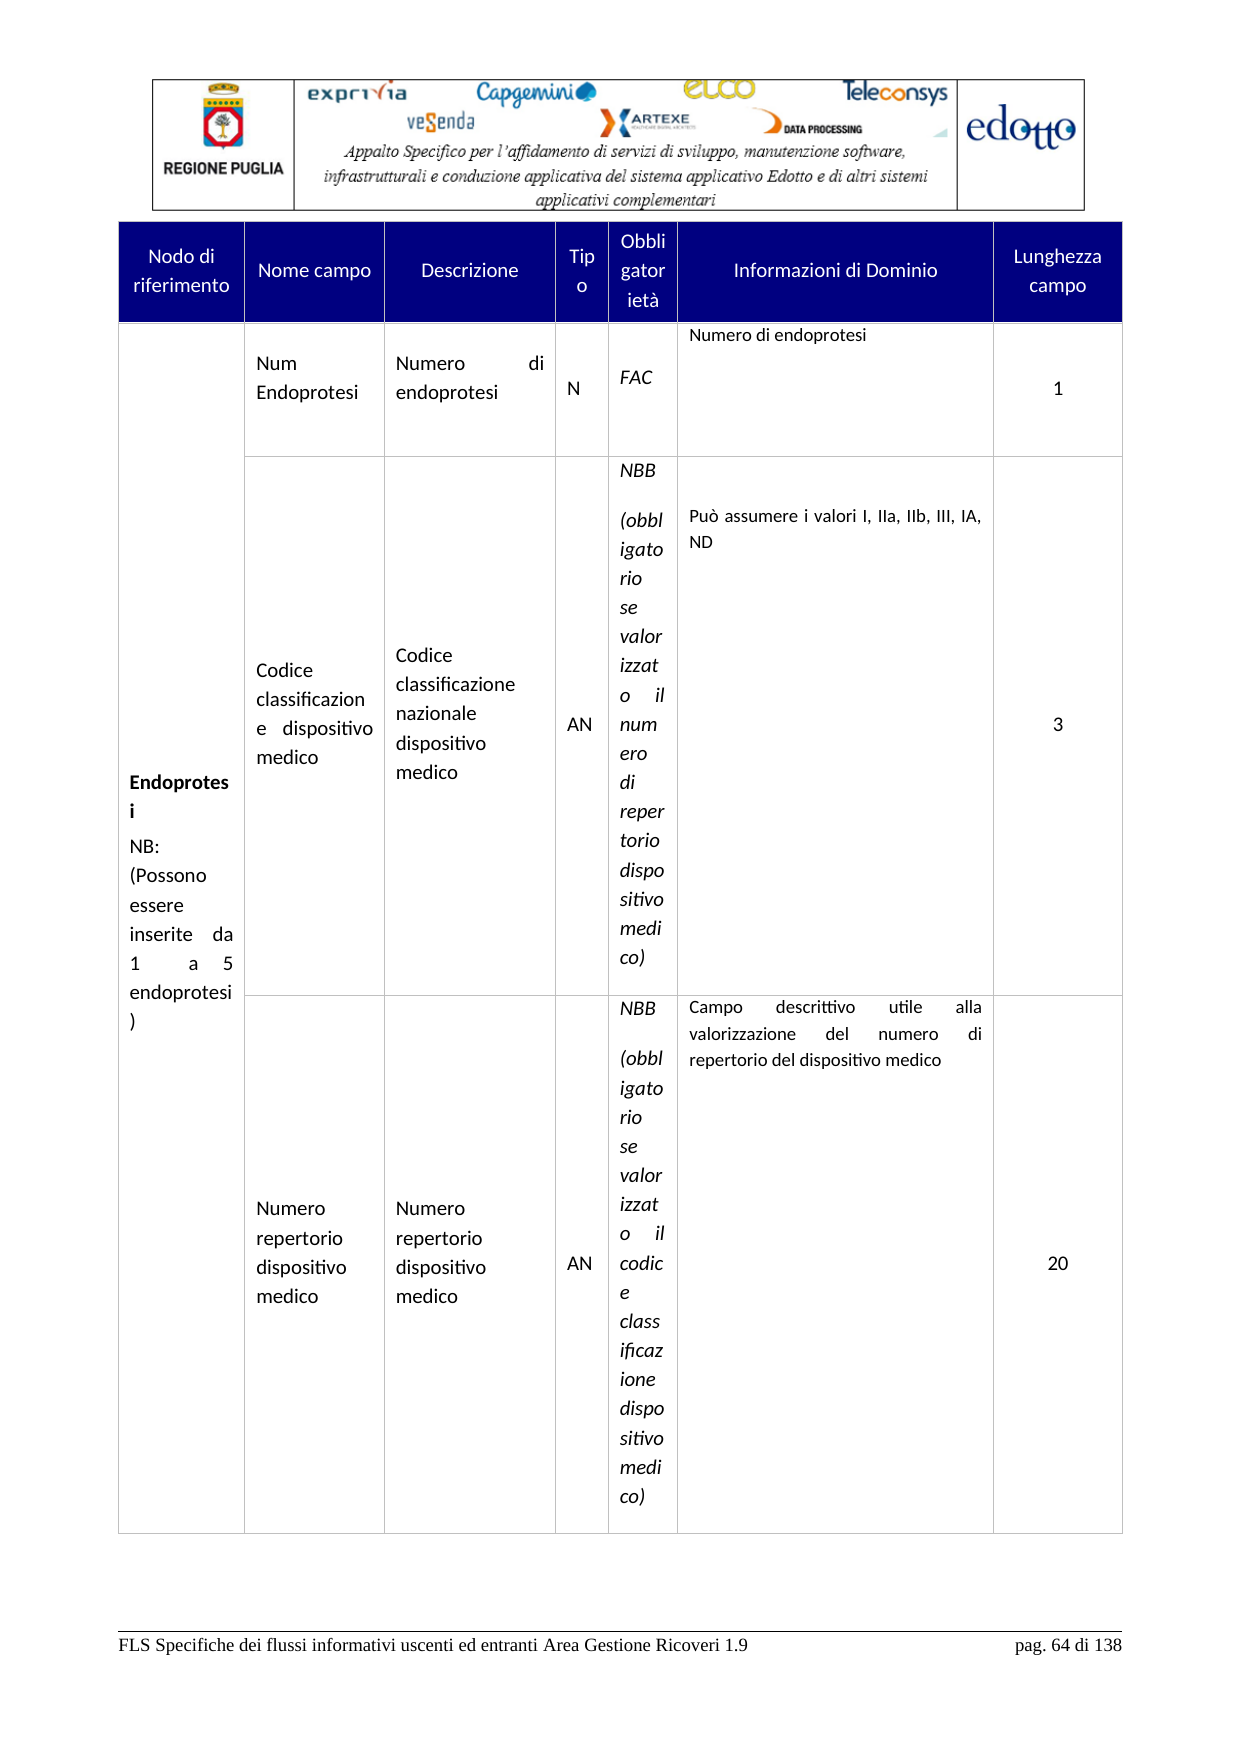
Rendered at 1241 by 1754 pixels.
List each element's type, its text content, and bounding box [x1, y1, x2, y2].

table_cell Codice classificazione dispositivo medico [245, 457, 384, 994]
table_cell Numero di endoprotesi [678, 324, 993, 456]
table_cell Numero repertorio dispositivo medico [245, 996, 384, 1533]
table_cell 3 [994, 457, 1122, 994]
table_cell NBB (obbligatorio se valorizzato il numero di repertorio dispositivo medico) [609, 457, 677, 994]
table_header Nodo di riferimento [119, 222, 244, 322]
table_cell Numero repertorio dispositivo medico [385, 996, 555, 1533]
table_cell 20 [994, 996, 1122, 1533]
table_header Lunghezza campo [994, 222, 1122, 322]
table_header Informazioni di Dominio [678, 222, 993, 322]
table_cell 1 [994, 324, 1122, 456]
table_cell AN [556, 996, 608, 1533]
table_header Nome campo [245, 222, 384, 322]
table_header Tipo [556, 222, 608, 322]
table_cell Endoprotesi NB: (Possono essere inserite da 1 a 5 endoprotesi) [119, 324, 244, 1533]
table_header Descrizione [385, 222, 555, 322]
picture [147, 73, 1093, 218]
table_header Obbligatorietà [609, 222, 677, 322]
table_cell Campo descrittivo utile alla valorizzazione del numero di repertorio del dispositivo medico [678, 996, 993, 1533]
table_cell NBB (obbligatorio se valorizzato il codice classificazione dispositivo medico) [609, 996, 677, 1533]
table_cell AN [556, 457, 608, 994]
table_cell Codice classificazione nazionale dispositivo medico [385, 457, 555, 994]
table_cell FAC [609, 324, 677, 456]
table_cell N [556, 324, 608, 456]
table_cell Numero di endoprotesi [385, 324, 555, 456]
table_cell Num Endoprotesi [245, 324, 384, 456]
table_cell Può assumere i valori I, IIa, IIb, III, IA, ND [678, 457, 993, 994]
